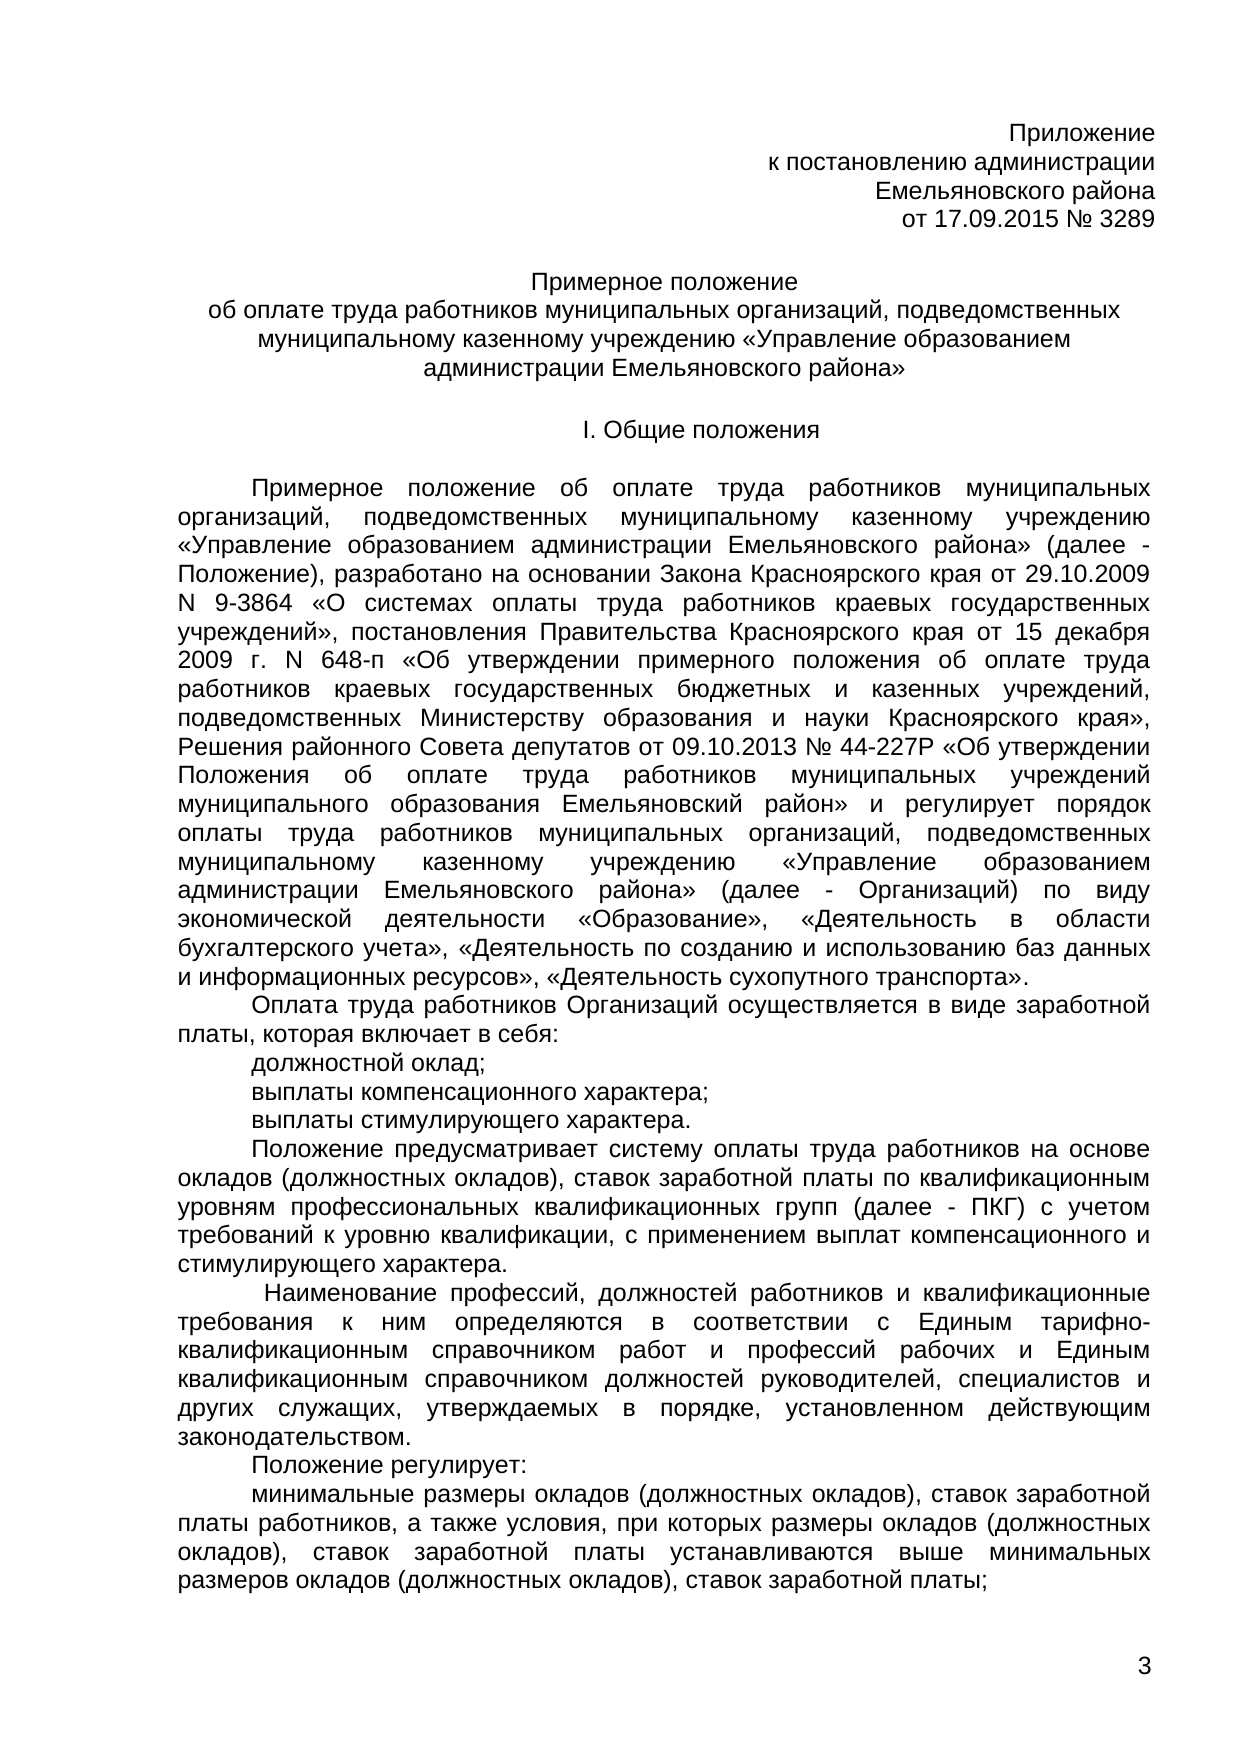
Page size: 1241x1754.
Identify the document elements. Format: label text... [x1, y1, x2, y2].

text Оплата труда работников Организаций осуществляется в виде заработной платы, которая включает в себя: [177, 990, 1152, 1048]
text минимальные размеры окладов (должностных окладов), ставок заработной платы работников, а также условия, при которых размеры окладов (должностных окладов), ставок заработной платы устанавливаются выше минимальных размеров окладов (должностных окладов), ставок заработной платы; [177, 1479, 1152, 1594]
title Примерное положение [177, 267, 1152, 295]
title об оплате труда работников муниципальных организаций, подведомственных муниципальному казенному учреждению «Управление образованием администрации Емельяновского района» [177, 295, 1152, 382]
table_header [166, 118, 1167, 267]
text должностной оклад; [177, 1048, 1152, 1076]
text Примерное положение об оплате труда работников муниципальных организаций, подведомственных муниципальному казенному учреждению «Управление образованием администрации Емельяновского района» (далее - Положение), разработано на основании Закона Красноярского края от 29.10.2009 N 9-3864 «О системах оплаты труда работников краевых государственных учреждений», постановления Правительства Красноярского края от 15 декабря 2009 г. N 648-п «Об утверждении примерного положения об оплате труда работников краевых государственных бюджетных и казенных учреждений, подведомственных Министерству образования и науки Красноярского края», Решения районного Совета депутатов от 09.10.2013 № 44-227Р «Об утверждении Положения об оплате труда работников муниципальных учреждений муниципального образования Емельяновский район» и регулирует порядок оплаты труда работников муниципальных организаций, подведомственных муниципальному казенному учреждению «Управление образованием администрации Емельяновского района» (далее - Организаций) по виду экономической деятельности «Образование», «Деятельность в области бухгалтерского учета», «Деятельность по созданию и использованию баз данных и информационных ресурсов», «Деятельность сухопутного транспорта». [177, 473, 1152, 990]
text I. Общие положения [177, 415, 1152, 444]
text Положение регулирует: [177, 1450, 1152, 1479]
text Наименование профессий, должностей работников и квалификационные требования к ним определяются в соответствии с Единым тарифно-квалификационным справочником работ и профессий рабочих и Единым квалификационным справочником должностей руководителей, специалистов и других служащих, утверждаемых в порядке, установленном действующим законодательством. [177, 1278, 1152, 1450]
text выплаты компенсационного характера; [177, 1076, 1152, 1105]
text Положение предусматривает систему оплаты труда работников на основе окладов (должностных окладов), ставок заработной платы по квалификационным уровням профессиональных квалификационных групп (далее - ПКГ) с учетом требований к уровню квалификации, с применением выплат компенсационного и стимулирующего характера. [177, 1134, 1152, 1278]
text выплаты стимулирующего характера. [177, 1105, 1152, 1134]
